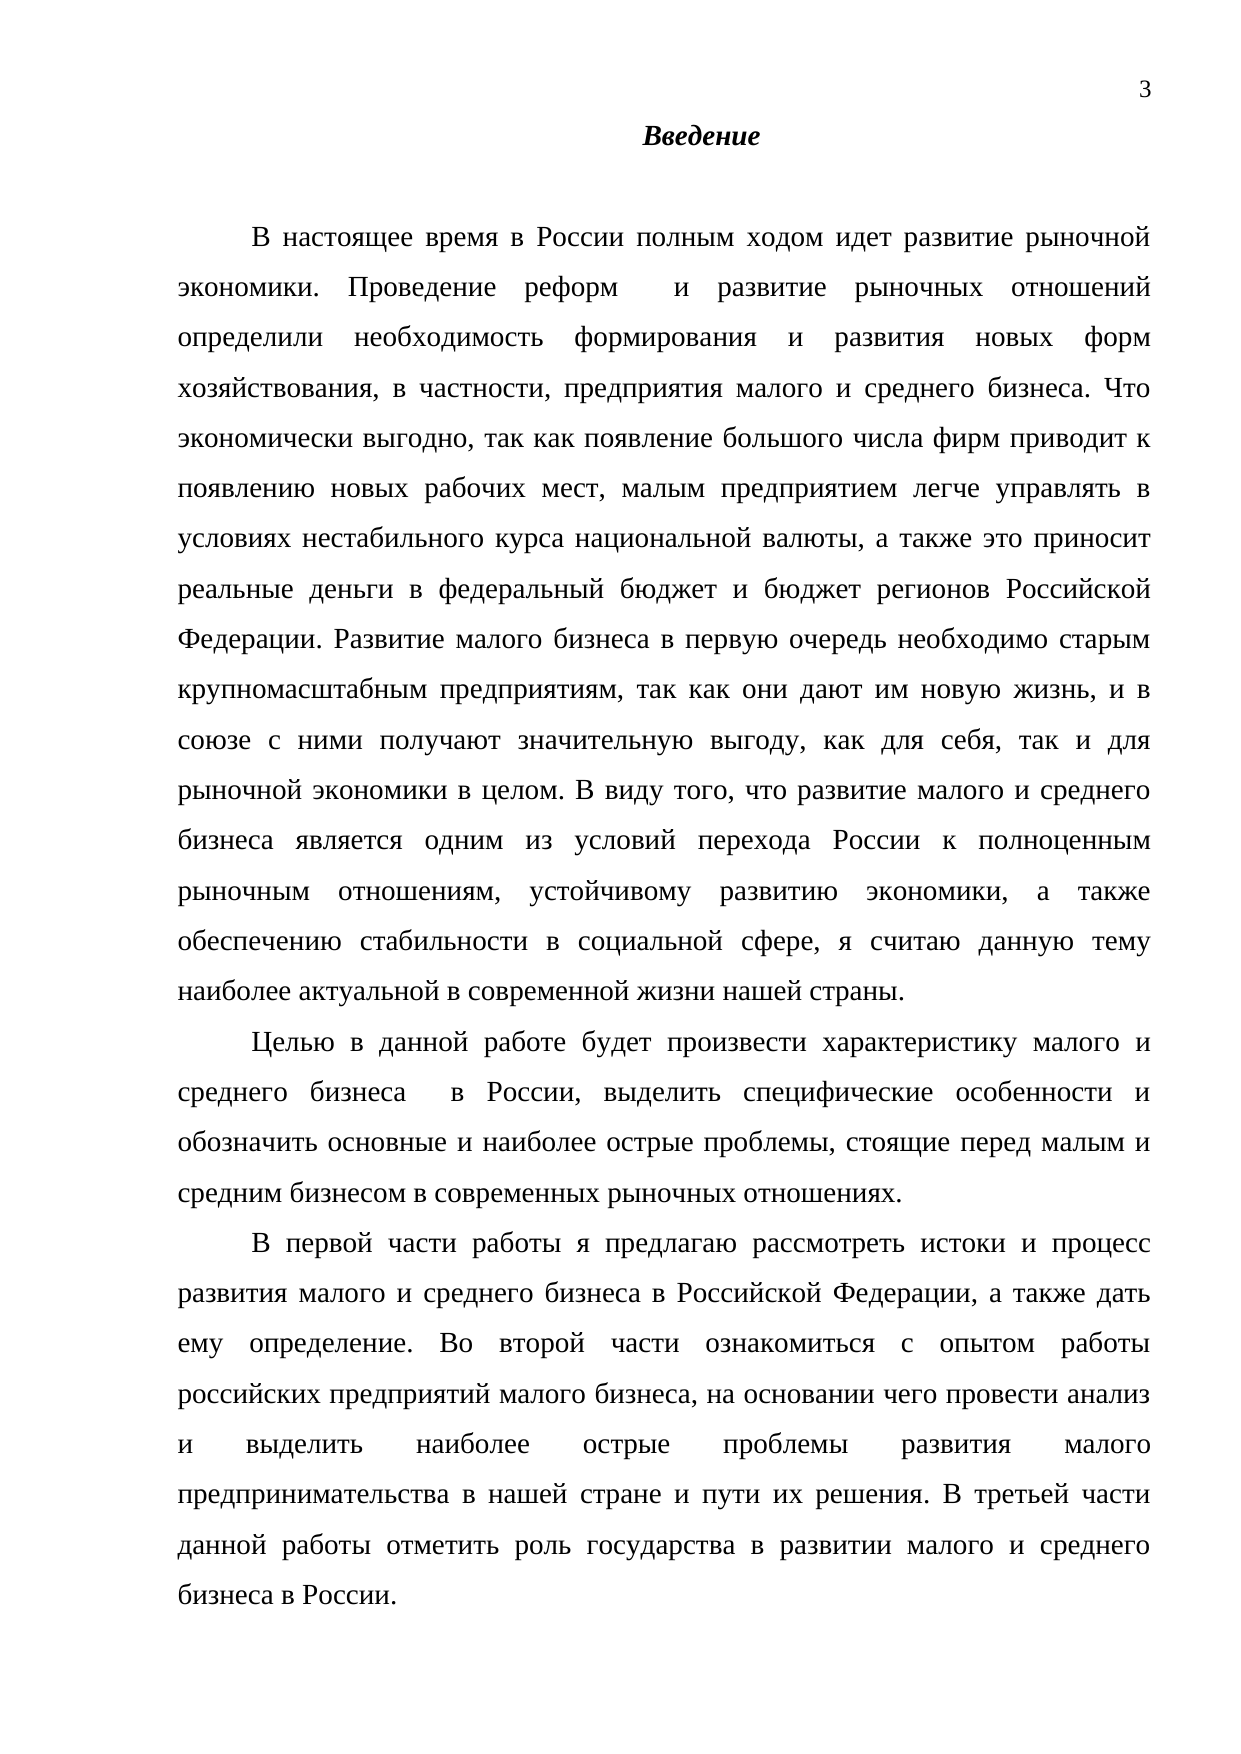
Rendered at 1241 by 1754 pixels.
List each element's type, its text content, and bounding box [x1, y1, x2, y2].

subtitle Введение [177, 118, 1152, 152]
text Целью в данной работе будет произвести характеристику малого и среднего бизнеса в России, выделить специфические особенности и обозначить основные и наиболее острые проблемы, стоящие перед малым и средним бизнесом в современных рыночных отношениях. [177, 1024, 1152, 1208]
text В настоящее время в России полным ходом идет развитие рыночной экономики. Проведение реформ и развитие рыночных отношений определили необходимость формирования и развития новых форм хозяйствования, в частности, предприятия малого и среднего бизнеса. Что экономически выгодно, так как появление большого числа фирм приводит к появлению новых рабочих мест, малым предприятием легче управлять в условиях нестабильного курса национальной валюты, а также это приносит реальные деньги в федеральный бюджет и бюджет регионов Российской Федерации. Развитие малого бизнеса в первую очередь необходимо старым крупномасштабным предприятиям, так как они дают им новую жизнь, и в союзе с ними получают значительную выгоду, как для себя, так и для рыночной экономики в целом. В виду того, что развитие малого и среднего бизнеса является одним из условий перехода России к полноценным рыночным отношениям, устойчивому развитию экономики, а также обеспечению стабильности в социальной сфере, я считаю данную тему наиболее актуальной в современной жизни нашей страны. [177, 219, 1152, 1007]
text В первой части работы я предлагаю рассмотреть истоки и процесс развития малого и среднего бизнеса в Российской Федерации, а также дать ему определение. Во второй части ознакомиться с опытом работы российских предприятий малого бизнеса, на основании чего провести анализ и выделить наиболее острые проблемы развития малого предпринимательства в нашей стране и пути их решения. В третьей части данной работы отметить роль государства в развитии малого и среднего бизнеса в России. [177, 1225, 1152, 1611]
